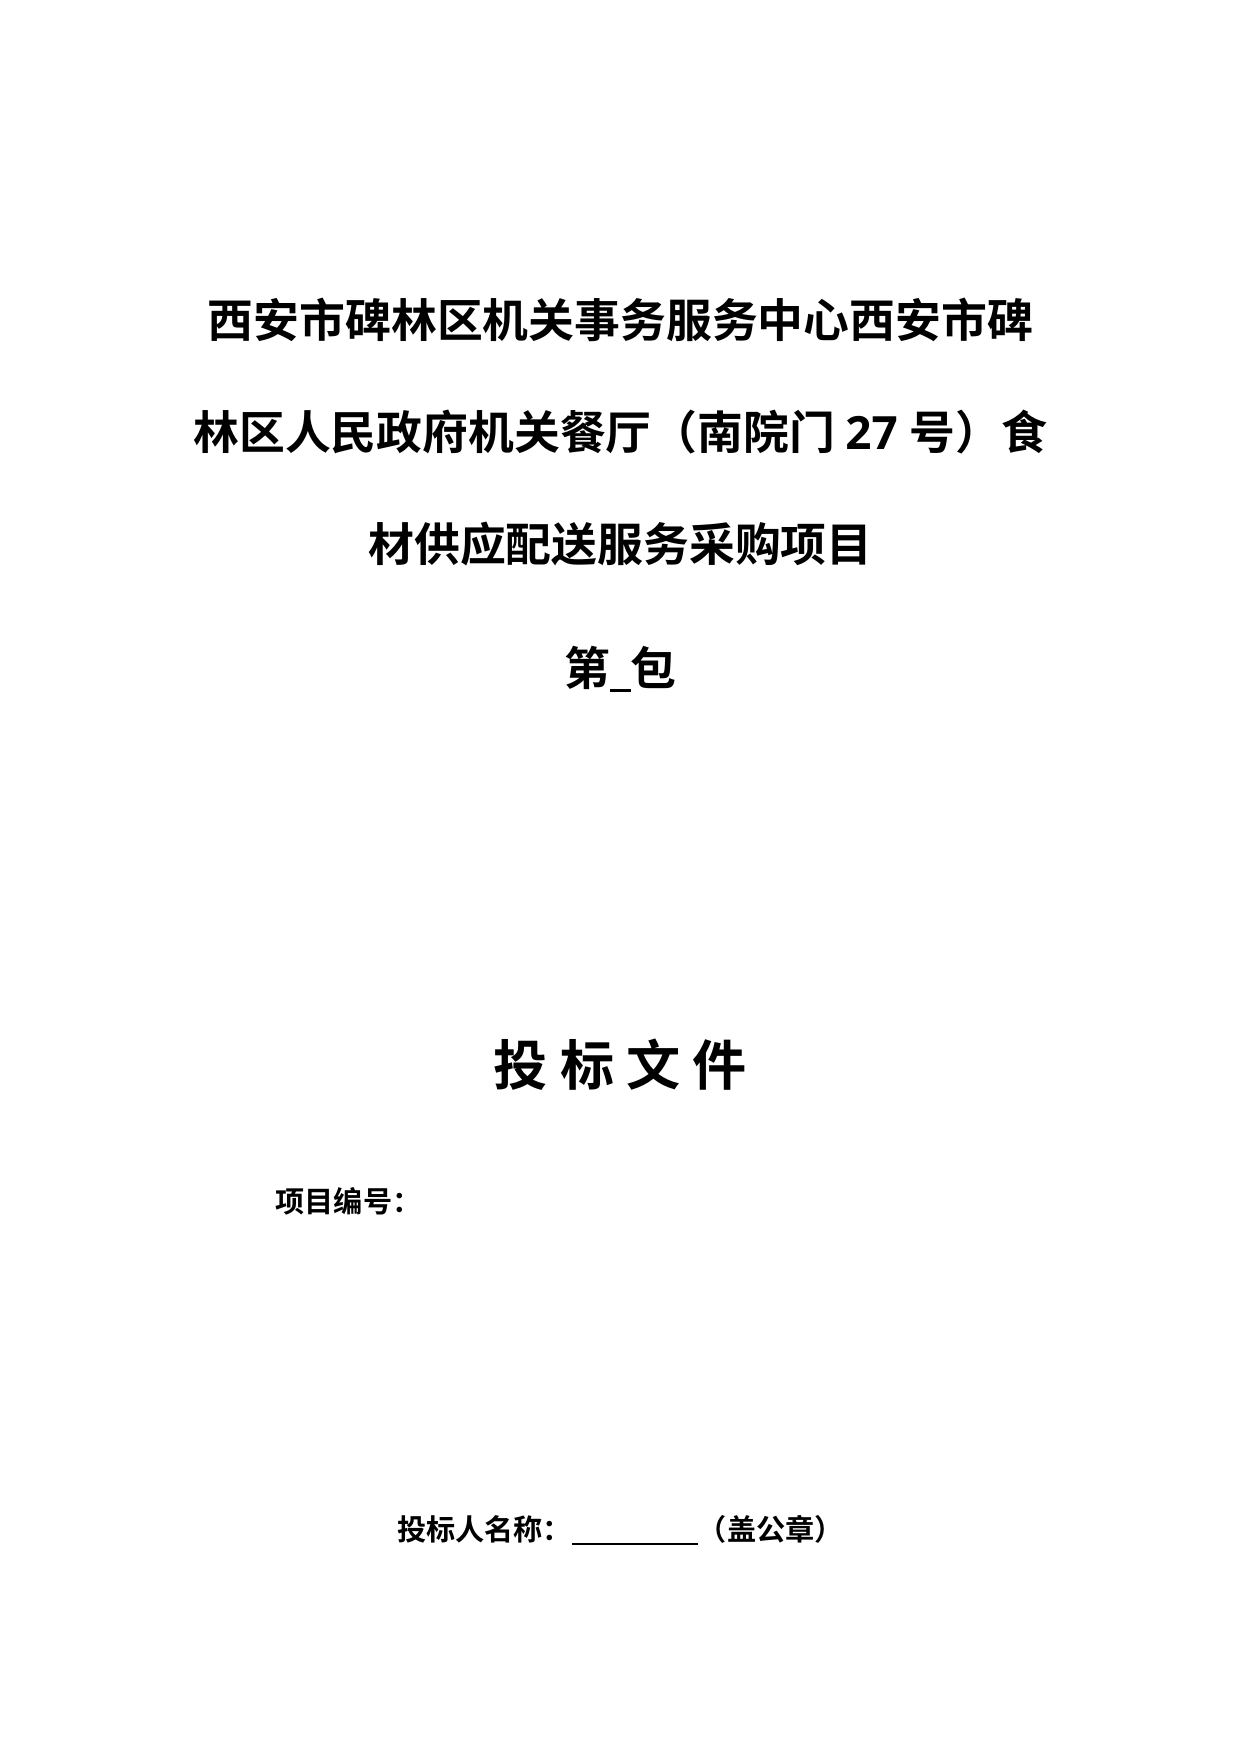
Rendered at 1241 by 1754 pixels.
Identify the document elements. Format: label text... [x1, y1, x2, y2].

text 投标人名称： （盖公章） [187, 1495, 1053, 1560]
text 西安市碑林区机关事务服务中心西安市碑林区人民政府机关餐厅（南院门 27 号）食材供应配送服务采购项目 [187, 269, 1053, 590]
text 第 包 [187, 617, 1053, 714]
text 投 标 文 件 [187, 1013, 1053, 1111]
text 项目编号： [275, 1167, 1053, 1232]
